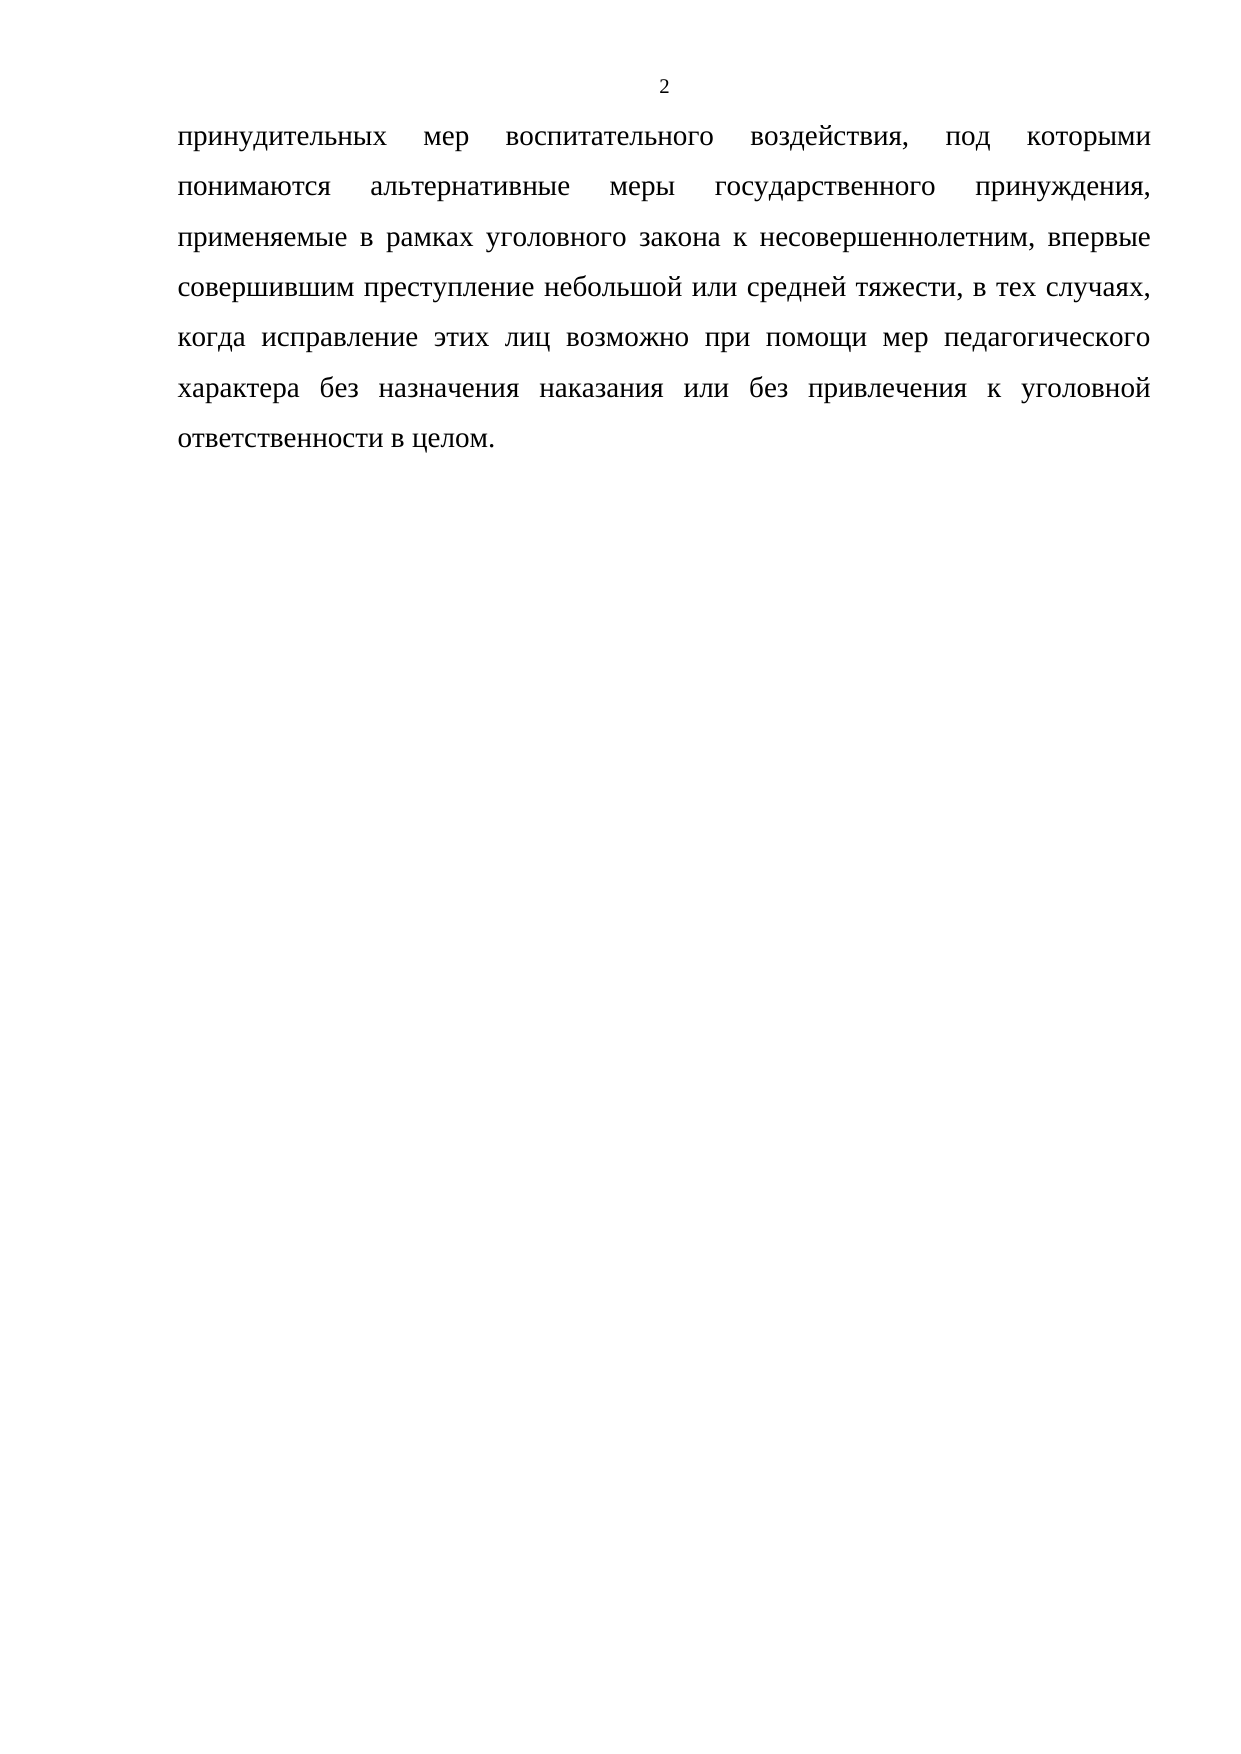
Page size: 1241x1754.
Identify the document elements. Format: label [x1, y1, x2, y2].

text [177, 118, 1152, 453]
